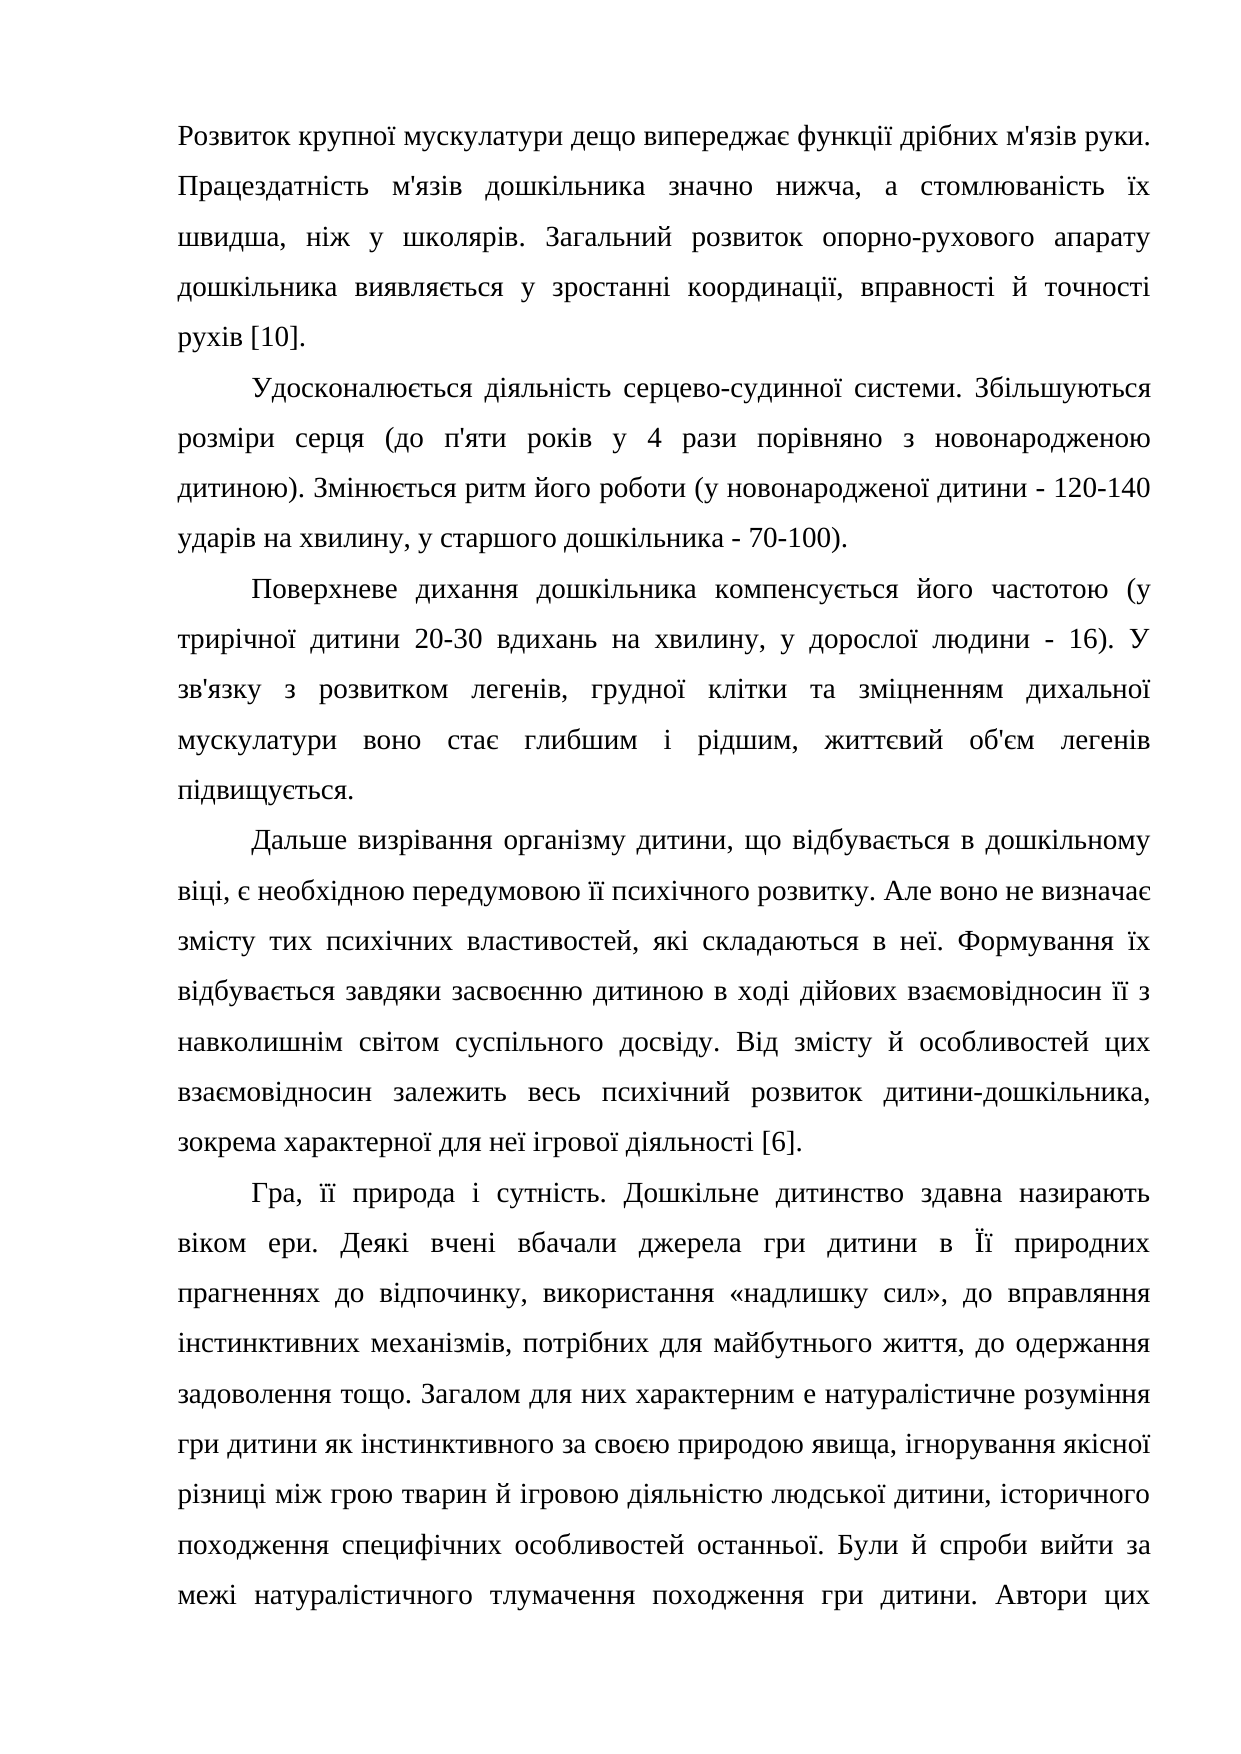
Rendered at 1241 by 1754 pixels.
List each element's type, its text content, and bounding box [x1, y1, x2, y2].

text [177, 118, 1152, 353]
text Поверхневе дихання дошкільника компенсується його частотою (у трирічної дитини 20-30 вдихань на хвилину, у дорослої людини - 16). У зв'язку з розвитком легенів, грудної клітки та зміцненням дихальної мускулатури воно стає глибшим і рідшим, життєвий об'єм легенів підвищується. [177, 571, 1152, 806]
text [177, 1175, 1152, 1611]
text Удосконалюється діяльність серцево-судинної системи. Збільшуються розміри серця (до п'яти років у 4 рази порівняно з новонародженою дитиною). Змінюється ритм його роботи (у новонародженої дитини - 120-140 ударів на хвилину, у старшого дошкільника - 70-100). [177, 370, 1152, 554]
text Дальше визрівання організму дитини, що відбувається в дошкільному віці, є необхідною передумовою її психічного розвитку. Але воно не визначає змісту тих психічних властивостей, які складаються в неї. Формування їх відбувається завдяки засвоєнню дитиною в ході дійових взаємовідносин її з навколишнім світом суспільного досвіду. Від змісту й особливостей цих взаємовідносин залежить весь психічний розвиток дитини-дошкільника, зокрема характерної для неї ігрової діяльності [6]. [177, 822, 1152, 1158]
